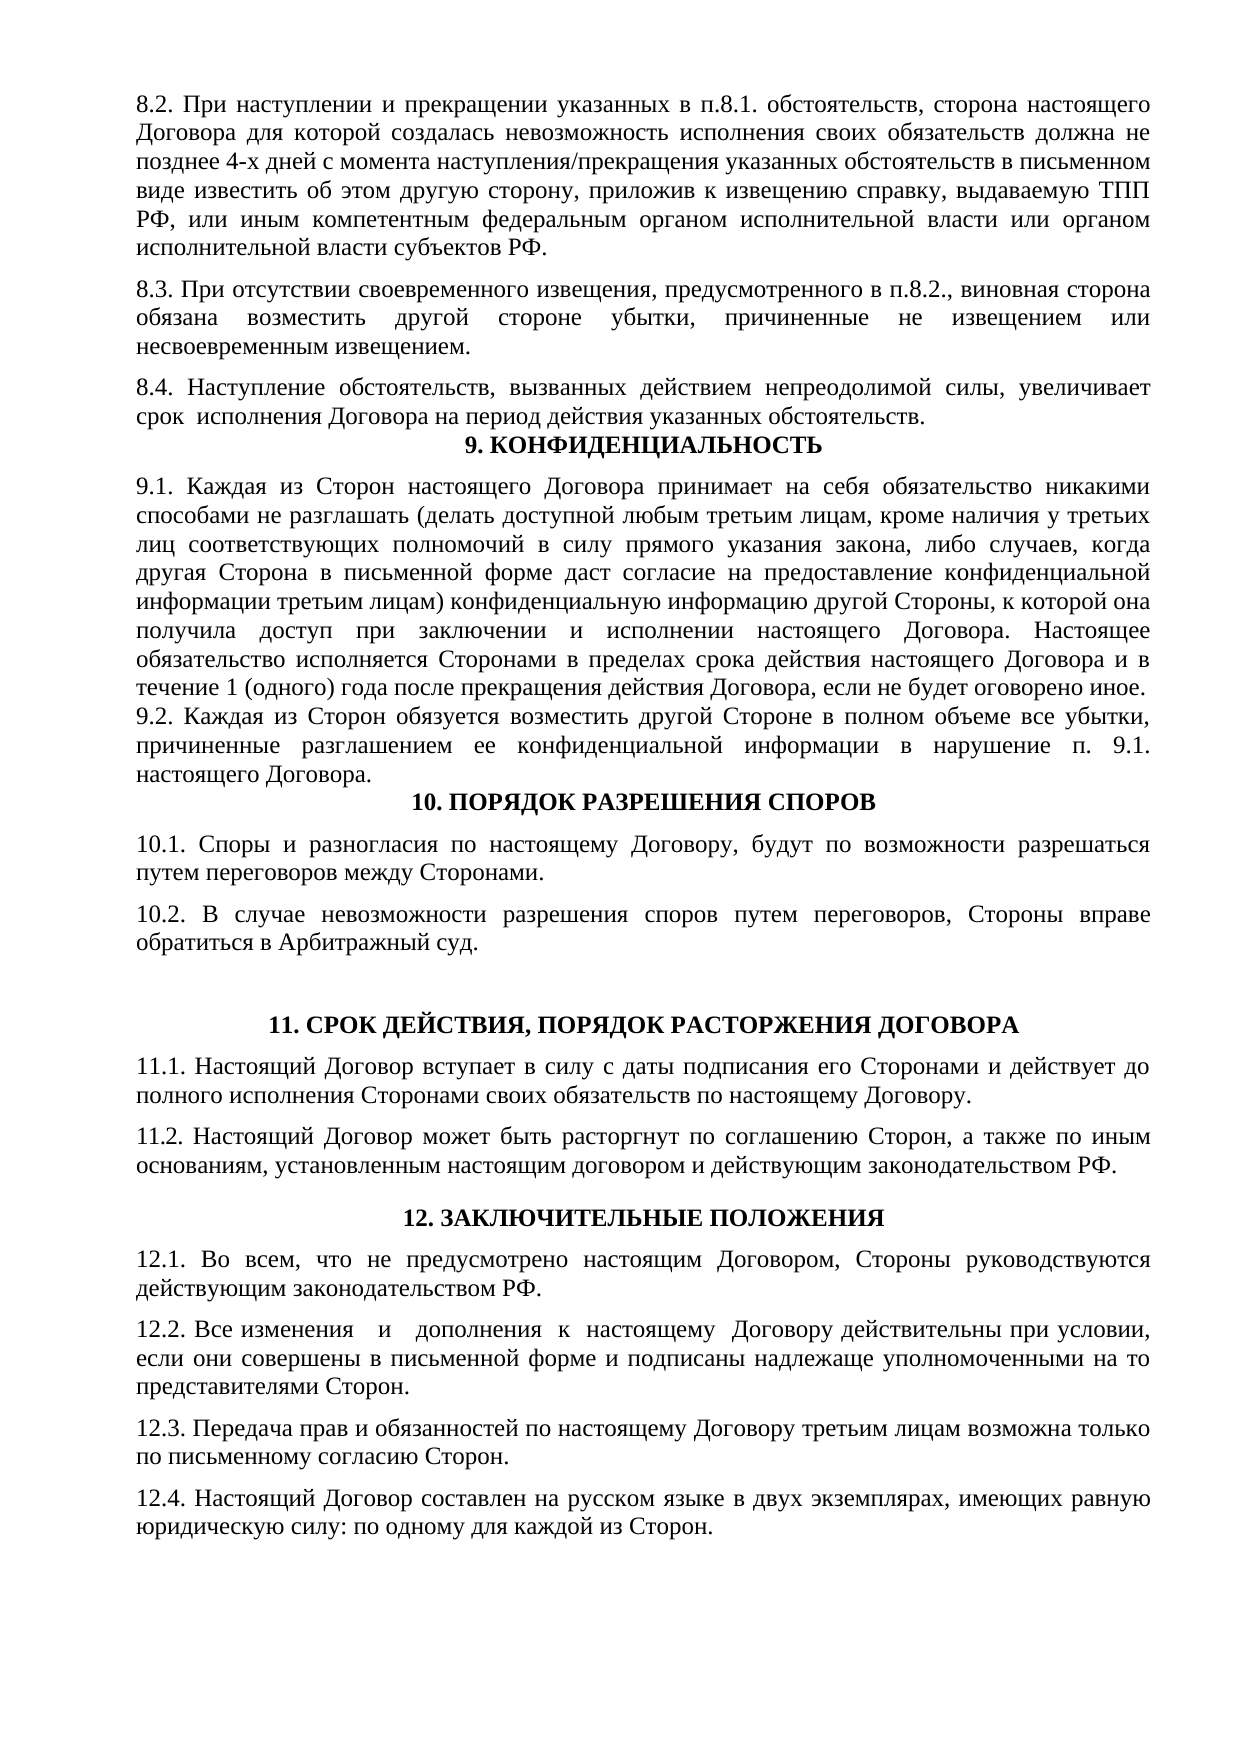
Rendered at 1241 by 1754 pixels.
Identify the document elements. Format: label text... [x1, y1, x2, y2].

subtitle 10. ПОРЯДОК РАЗРЕШЕНИЯ СПОРОВ [136, 787, 1152, 816]
text 8.4. Наступление обстоятельств, вызванных действием непреодолимой силы, увеличивает срок исполнения Договора на период действия указанных обстоятельств. [136, 372, 1152, 430]
text 12.4. Настоящий Договор составлен на русском языке в двух экземплярах, имеющих равную юридическую силу: по одному для каждой из Сторон. [136, 1483, 1152, 1540]
text 8.3. При отсутствии своевременного извещения, предусмотренного в п.8.2., виновная сторона обязана возместить другой стороне убытки, причиненные не извещением или несвоевременным извещением. [136, 274, 1152, 360]
text 11. СРОК ДЕЙСТВИЯ, ПОРЯДОК РАСТОРЖЕНИЯ ДОГОВОРА [136, 1010, 1152, 1039]
subtitle 12. ЗАКЛЮЧИТЕЛЬНЫЕ ПОЛОЖЕНИЯ [136, 1203, 1152, 1231]
text 12.3. Передача прав и обязанностей по настоящему Договору третьим лицам возможна только по письменному согласию Сторон. [136, 1413, 1152, 1470]
text 9.2. Каждая из Сторон обязуется возместить другой Стороне в полном объеме все убытки, причиненные разглашением ее конфиденциальной информации в нарушение п. 9.1. настоящего Договора. [136, 701, 1152, 787]
text 10.2. В случае невозможности разрешения споров путем переговоров, Стороны вправе обратиться в Арбитражный суд. [136, 899, 1152, 956]
text 11.2. Настоящий Договор может быть расторгнут по соглашению Сторон, а также по иным основаниям, установленным настоящим договором и действующим законодательством РФ. [136, 1121, 1152, 1179]
text 10.1. Споры и разногласия по настоящему Договору, будут по возможности разрешаться путем переговоров между Сторонами. [136, 829, 1152, 886]
text 12.2. Все изменения и дополнения к настоящему Договору действительны при условии, если они совершены в письменной форме и подписаны надлежаще уполномоченными на то представителями Сторон. [136, 1314, 1152, 1400]
subtitle 9. КОНФИДЕНЦИАЛЬНОСТЬ [136, 430, 1152, 459]
text 11.1. Настоящий Договор вступает в силу с даты подписания его Сторонами и действует до полного исполнения Сторонами своих обязательств по настоящему Договору. [136, 1051, 1152, 1109]
text 12.1. Во всем, что не предусмотрено настоящим Договором, Стороны руководствуются действующим законодательством РФ. [136, 1244, 1152, 1301]
text 9.1. Каждая из Сторон настоящего Договора принимает на себя обязательство никакими способами не разглашать (делать доступной любым третьим лицам, кроме наличия у третьих лиц соответствующих полномочий в силу прямого указания закона, либо случаев, когда другая Сторона в письменной форме даст согласие на предоставление конфиденциальной информации третьим лицам) конфиденциальную информацию другой Стороны, к которой она получила доступ при заключении и исполнении настоящего Договора. Настоящее обязательство исполняется Сторонами в пределах срока действия настоящего Договора и в течение 1 (одного) года после прекращения действия Договора, если не будет оговорено иное. [136, 471, 1152, 701]
text 8.2. При наступлении и прекращении указанных в п.8.1. обстоятельств, сторона настоящего Договора для которой создалась невозможность исполнения своих обязательств должна не позднее 4-х дней с момента наступления/прекращения указанных обстоятельств в письменном виде известить об этом другую сторону, приложив к извещению справку, выдаваемую ТПП РФ, или иным компетентным федеральным органом исполнительной власти или органом исполнительной власти субъектов РФ. [136, 89, 1152, 261]
